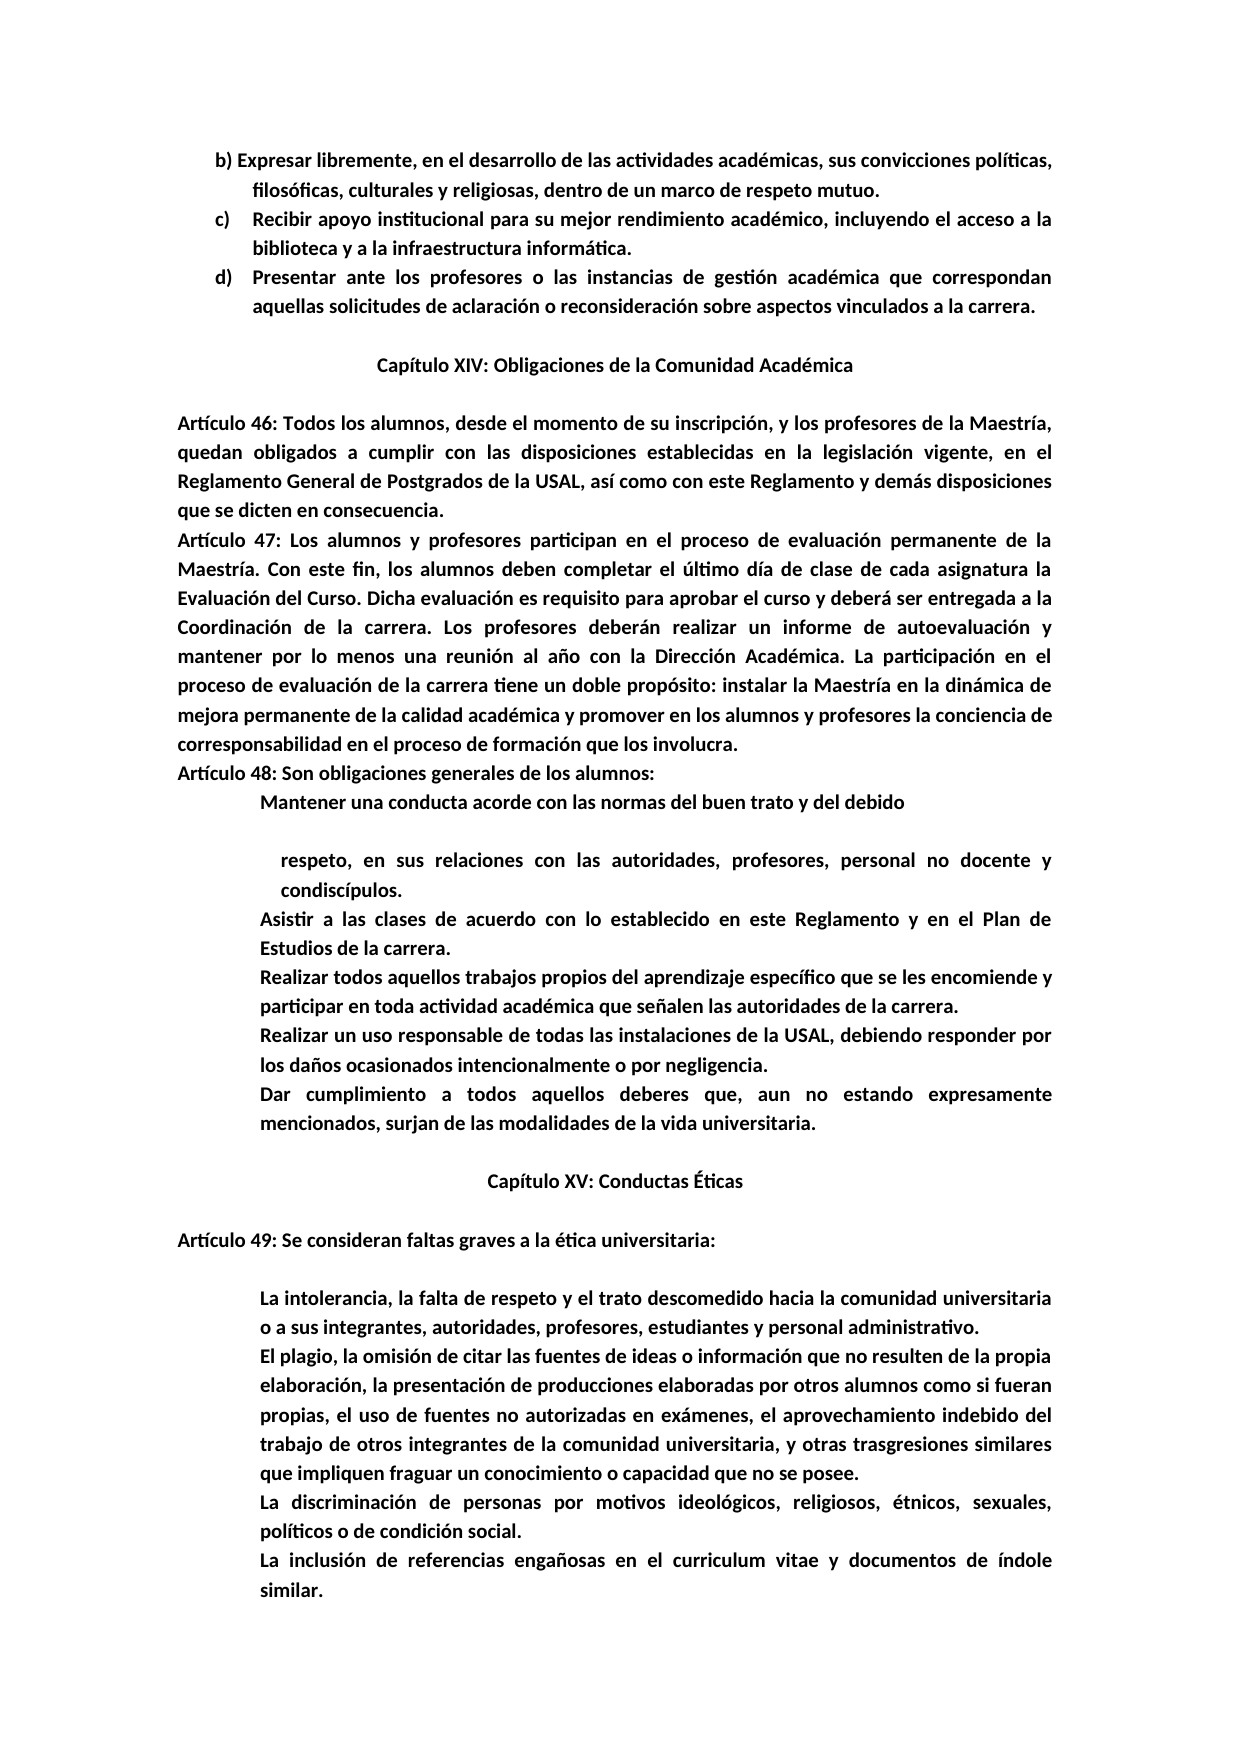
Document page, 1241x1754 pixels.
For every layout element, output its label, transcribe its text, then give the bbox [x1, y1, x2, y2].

text b) Expresar libremente, en el desarrollo de las actividades académicas, sus convicciones políticas, filosóficas, culturales y religiosas, dentro de un marco de respeto mutuo. [215, 148, 1053, 202]
list Mantener una conducta acorde con las normas del buen trato y del debido [215, 789, 1053, 815]
text Artículo 49: Se consideran faltas graves a la ética universitaria: [177, 1227, 1053, 1252]
list El plagio, la omisión de citar las fuentes de ideas o información que no resulten de la propia elaboración, la presentación de producciones elaboradas por otros alumnos como si fueran propias, el uso de fuentes no autorizadas en exámenes, el aprovechamiento indebido del trabajo de otros integrantes de la comunidad universitaria, y otras trasgresiones similares que impliquen fraguar un conocimiento o capacidad que no se posee. [215, 1343, 1053, 1486]
text d) Presentar ante los profesores o las instancias de gestión académica que correspondan aquellas solicitudes de aclaración o reconsideración sobre aspectos vinculados a la carrera. [215, 264, 1053, 319]
list Dar cumplimiento a todos aquellos deberes que, aun no estando expresamente mencionados, surjan de las modalidades de la vida universitaria. [215, 1081, 1053, 1136]
text respeto, en sus relaciones con las autoridades, profesores, personal no docente y condiscípulos. [281, 848, 1053, 902]
list Asistir a las clases de acuerdo con lo establecido en este Reglamento y en el Plan de Estudios de la carrera. [215, 906, 1053, 961]
text Artículo 46: Todos los alumnos, desde el momento de su inscripción, y los profesores de la Maestría, quedan obligados a cumplir con las disposiciones establecidas en la legislación vigente, en el Reglamento General de Postgrados de la USAL, así como con este Reglamento y demás disposiciones que se dicten en consecuencia. [177, 410, 1053, 523]
list La discriminación de personas por motivos ideológicos, religiosos, étnicos, sexuales, políticos o de condición social. [215, 1489, 1053, 1544]
list La inclusión de referencias engañosas en el curriculum vitae y documentos de índole similar. [215, 1548, 1053, 1602]
list Realizar todos aquellos trabajos propios del aprendizaje específico que se les encomiende y participar en toda actividad académica que señalen las autoridades de la carrera. [215, 964, 1053, 1019]
text Artículo 47: Los alumnos y profesores participan en el proceso de evaluación permanente de la Maestría. Con este fin, los alumnos deben completar el último día de clase de cada asignatura la Evaluación del Curso. Dicha evaluación es requisito para aprobar el curso y deberá ser entregada a la Coordinación de la carrera. Los profesores deberán realizar un informe de autoevaluación y mantener por lo menos una reunión al año con la Dirección Académica. La participación en el proceso de evaluación de la carrera tiene un doble propósito: instalar la Maestría en la dinámica de mejora permanente de la calidad académica y promover en los alumnos y profesores la conciencia de corresponsabilidad en el proceso de formación que los involucra. [177, 527, 1053, 756]
text Capítulo XV: Conductas Éticas [177, 1168, 1053, 1194]
list Realizar un uso responsable de todas las instalaciones de la USAL, debiendo responder por los daños ocasionados intencionalmente o por negligencia. [215, 1023, 1053, 1077]
text Capítulo XIV: Obligaciones de la Comunidad Académica [177, 352, 1053, 377]
list La intolerancia, la falta de respeto y el trato descomedido hacia la comunidad universitaria o a sus integrantes, autoridades, profesores, estudiantes y personal administrativo. [215, 1285, 1053, 1340]
text c) Recibir apoyo institucional para su mejor rendimiento académico, incluyendo el acceso a la biblioteca y a la infraestructura informática. [215, 206, 1053, 261]
text Artículo 48: Son obligaciones generales de los alumnos: [177, 760, 1053, 786]
